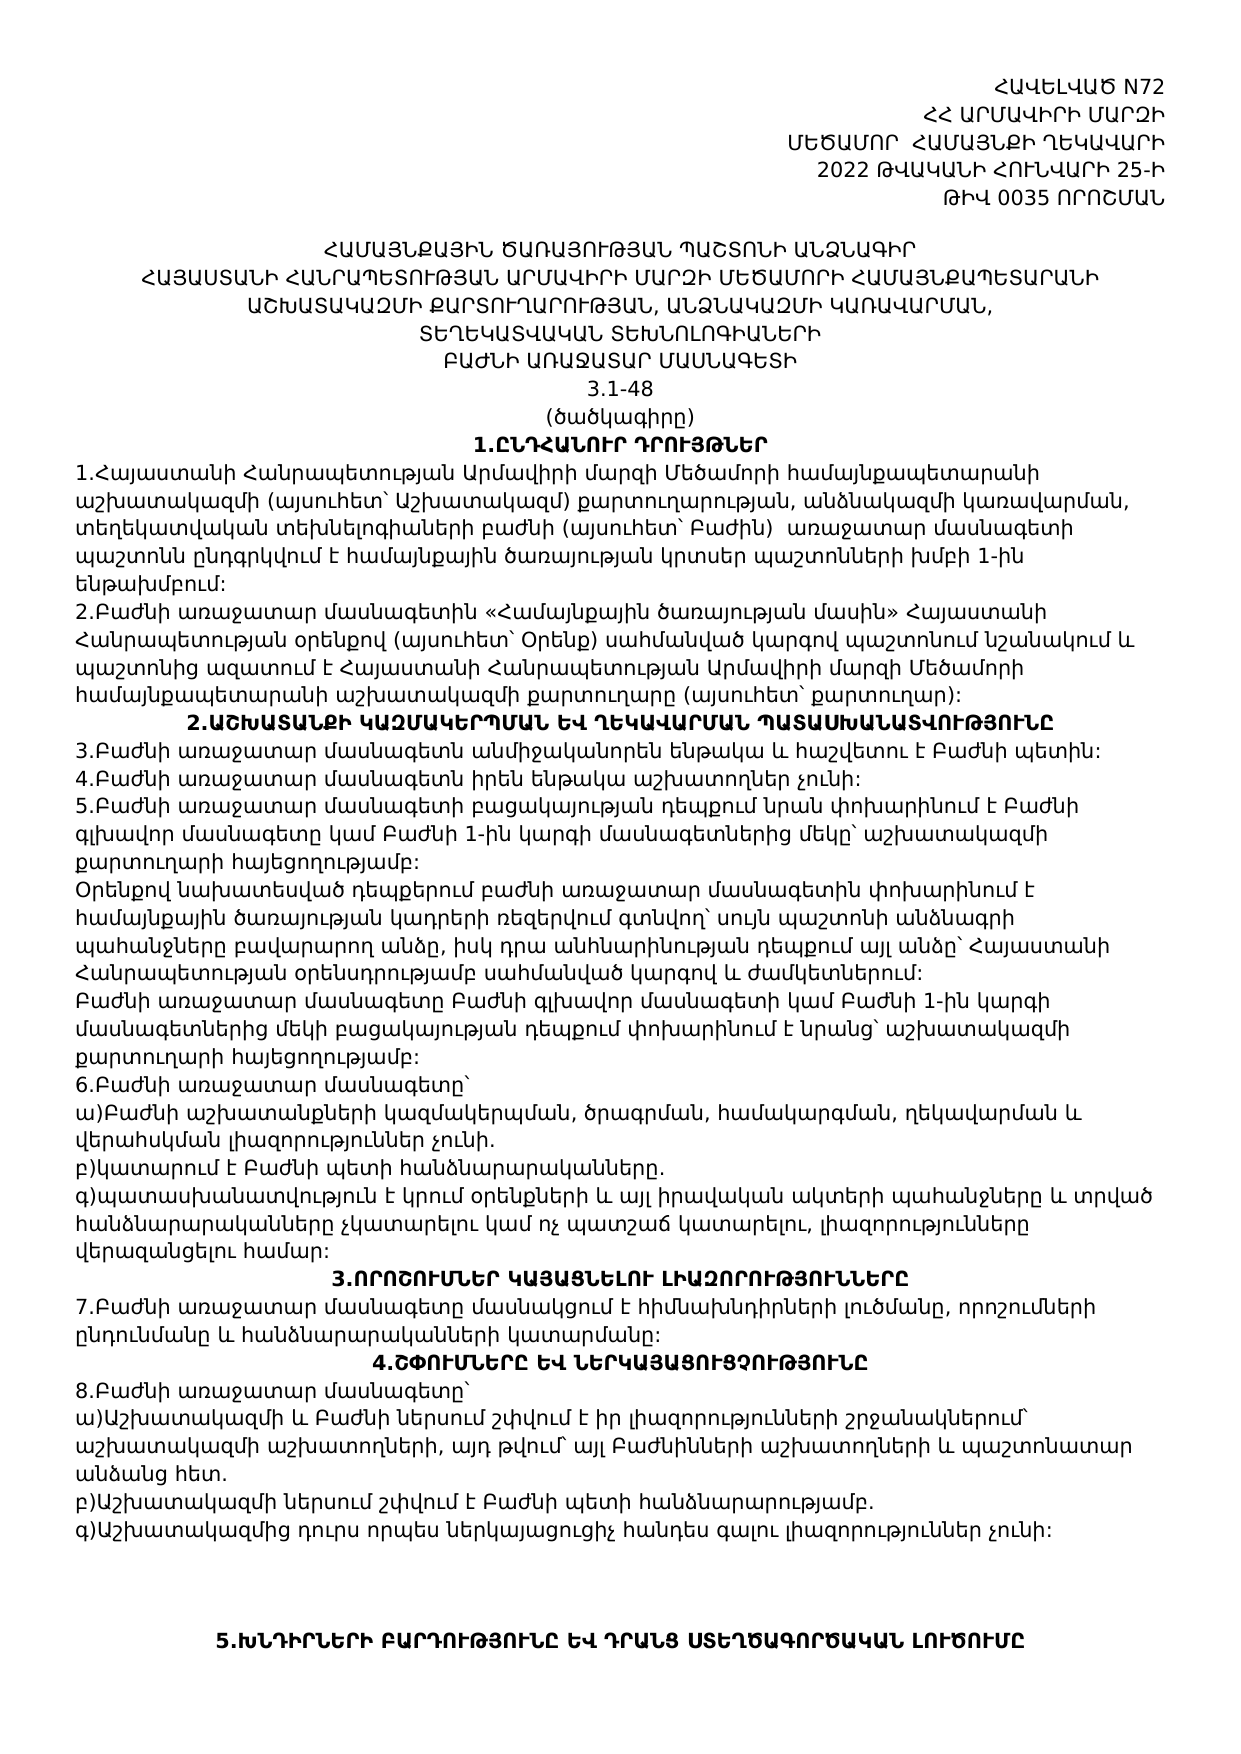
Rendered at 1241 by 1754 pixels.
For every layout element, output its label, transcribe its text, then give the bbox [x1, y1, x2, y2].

text ՀԱՎԵԼՎԱԾ N72 [591, 75, 1165, 99]
text ՏԵՂԵԿԱՏՎԱԿԱՆ ՏԵԽՆՈԼՈԳԻԱՆԵՐԻ [75, 322, 1165, 346]
text 5.ԽՆԴԻՐՆԵՐԻ ԲԱՐԴՈՒԹՅՈՒՆԸ ԵՎ ԴՐԱՆՑ ՍՏԵՂԾԱԳՈՐԾԱԿԱՆ ԼՈՒԾՈՒՄԸ [75, 1629, 1165, 1653]
text 1.ԸՆԴՀԱՆՈՒՐ ԴՐՈՒՅԹՆԵՐ [75, 433, 1165, 457]
text ԲԱԺՆԻ ԱՌԱՋԱՏԱՐ ՄԱՍՆԱԳԵՏԻ [75, 349, 1165, 374]
text 6.Բաժնի առաջատար մասնագետը՝ [75, 1073, 1165, 1097]
text 1.Հայաստանի Հանրապետության Արմավիրի մարզի Մեծամորի համայնքապետարանի աշխատակազմի (այսուհետ՝ Աշխատակազմ) քարտուղարության, անձնակազմի կառավարման, տեղեկատվական տեխնելոգիաների բաժնի (այսուհետ՝ Բաժին) առաջատար մասնագետի պաշտոնն ընդգրկվում է համայնքային ծառայության կրտսեր պաշտոնների խմբի 1-ին ենթախմբում: [75, 461, 1165, 596]
text ՄԵԾԱՄՈՐ ՀԱՄԱՅՆՔԻ ՂԵԿԱՎԱՐԻ [591, 131, 1165, 155]
text 7.Բաժնի առաջատար մասնագետը մասնակցում է հիմնախնդիրների լուծմանը, որոշումների ընդունմանը և հանձնարարականների կատարմանը: [75, 1295, 1165, 1347]
text Բաժնի առաջատար մասնագետը Բաժնի գլխավոր մասնագետի կամ Բաժնի 1-ին կարգի մասնագետներից մեկի բացակայության դեպքում փոխարինում է նրանց՝ աշխատակազմի քարտուղարի հայեցողությամբ: [75, 989, 1165, 1069]
text (ծածկագիրը) [75, 405, 1165, 429]
text 2.ԱՇԽԱՏԱՆՔԻ ԿԱԶՄԱԿԵՐՊՄԱՆ ԵՎ ՂԵԿԱՎԱՐՄԱՆ ՊԱՏԱՍԽԱՆԱՏՎՈՒԹՅՈՒՆԸ [75, 711, 1165, 735]
text 2.Բաժնի առաջատար մասնագետին «Համայնքային ծառայության մասին» Հայաստանի Հանրապետության օրենքով (այսուհետ՝ Օրենք) սահմանված կարգով պաշտոնում նշանակում և պաշտոնից ազատում է Հայաստանի Հանրապետության Արմավիրի մարզի Մեծամորի համայնքապետարանի աշխատակազմի քարտուղարը (այսուհետ՝ քարտուղար): [75, 600, 1165, 708]
text բ)կատարում է Բաժնի պետի հանձնարարականները. [75, 1156, 1165, 1180]
text ԹԻՎ 0035 ՈՐՈՇՄԱՆ [737, 186, 1165, 211]
text 4.Բաժնի առաջատար մասնագետն իրեն ենթակա աշխատողներ չունի: [75, 767, 1165, 791]
text 3.1-48 [75, 377, 1165, 402]
text 5.Բաժնի առաջատար մասնագետի բացակայության դեպքում նրան փոխարինում է Բաժնի գլխավոր մասնագետը կամ Բաժնի 1-ին կարգի մասնագետներից մեկը՝ աշխատակազմի քարտուղարի հայեցողությամբ: [75, 794, 1165, 874]
text ՀՀ ԱՐՄԱՎԻՐԻ ՄԱՐԶԻ [591, 103, 1165, 127]
text ՀԱՅԱՍՏԱՆԻ ՀԱՆՐԱՊԵՏՈՒԹՅԱՆ ԱՐՄԱՎԻՐԻ ՄԱՐԶԻ ՄԵԾԱՄՈՐԻ ՀԱՄԱՅՆՔԱՊԵՏԱՐԱՆԻ ԱՇԽԱՏԱԿԱԶՄԻ ՔԱՐՏՈՒՂԱՐՈՒԹՅԱՆ, ԱՆՁՆԱԿԱԶՄԻ ԿԱՌԱՎԱՐՄԱՆ, [75, 266, 1165, 318]
text ա)Աշխատակազմի և Բաժնի ներսում շփվում է իր լիազորությունների շրջանակներում՝ աշխատակազմի աշխատողների, այդ թվում՝ այլ Բաժնինների աշխատողների և պաշտոնատար անձանց հետ. [75, 1406, 1165, 1486]
text 3.ՈՐՈՇՈՒՄՆԵՐ ԿԱՅԱՑՆԵԼՈՒ ԼԻԱԶՈՐՈՒԹՅՈՒՆՆԵՐԸ [75, 1267, 1165, 1292]
text 2022 ԹՎԱԿԱՆԻ ՀՈՒՆՎԱՐԻ 25-Ի [517, 158, 1165, 183]
text 3.Բաժնի առաջատար մասնագետն անմիջականորեն ենթակա և հաշվետու է Բաժնի պետին: [75, 739, 1165, 763]
text ա)Բաժնի աշխատանքների կազմակերպման, ծրագրման, համակարգման, ղեկավարման և վերահսկման լիազորություններ չունի. [75, 1101, 1165, 1153]
text գ)պատասխանատվություն է կրում օրենքների և այլ իրավական ակտերի պահանջները և տրված հանձնարարականները չկատարելու կամ ոչ պատշաճ կատարելու, լիազորությունները վերազանցելու համար: [75, 1184, 1165, 1264]
text ՀԱՄԱՅՆՔԱՅԻՆ ԾԱՌԱՅՈՒԹՅԱՆ ՊԱՇՏՈՆԻ ԱՆՁՆԱԳԻՐ [75, 238, 1165, 263]
text բ)Աշխատակազմի ներսում շփվում է Բաժնի պետի հանձնարարությամբ. [75, 1490, 1165, 1514]
text Օրենքով նախատեսված դեպքերում բաժնի առաջատար մասնագետին փոխարինում է համայնքային ծառայության կադրերի ռեզերվում գտնվող՝ սույն պաշտոնի անձնագրի պահանջները բավարարող անձը, իսկ դրա անհնարինության դեպքում այլ անձը՝ Հայաստանի Հանրապետության օրենսդրությամբ սահմանված կարգով և ժամկետներում: [75, 878, 1165, 986]
text 4.ՇՓՈՒՄՆԵՐԸ ԵՎ ՆԵՐԿԱՅԱՑՈՒՑՉՈՒԹՅՈՒՆԸ [75, 1351, 1165, 1375]
text գ)Աշխատակազմից դուրս որպես ներկայացուցիչ հանդես գալու լիազորություններ չունի: [75, 1518, 1165, 1542]
text 8.Բաժնի առաջատար մասնագետը՝ [75, 1379, 1165, 1403]
